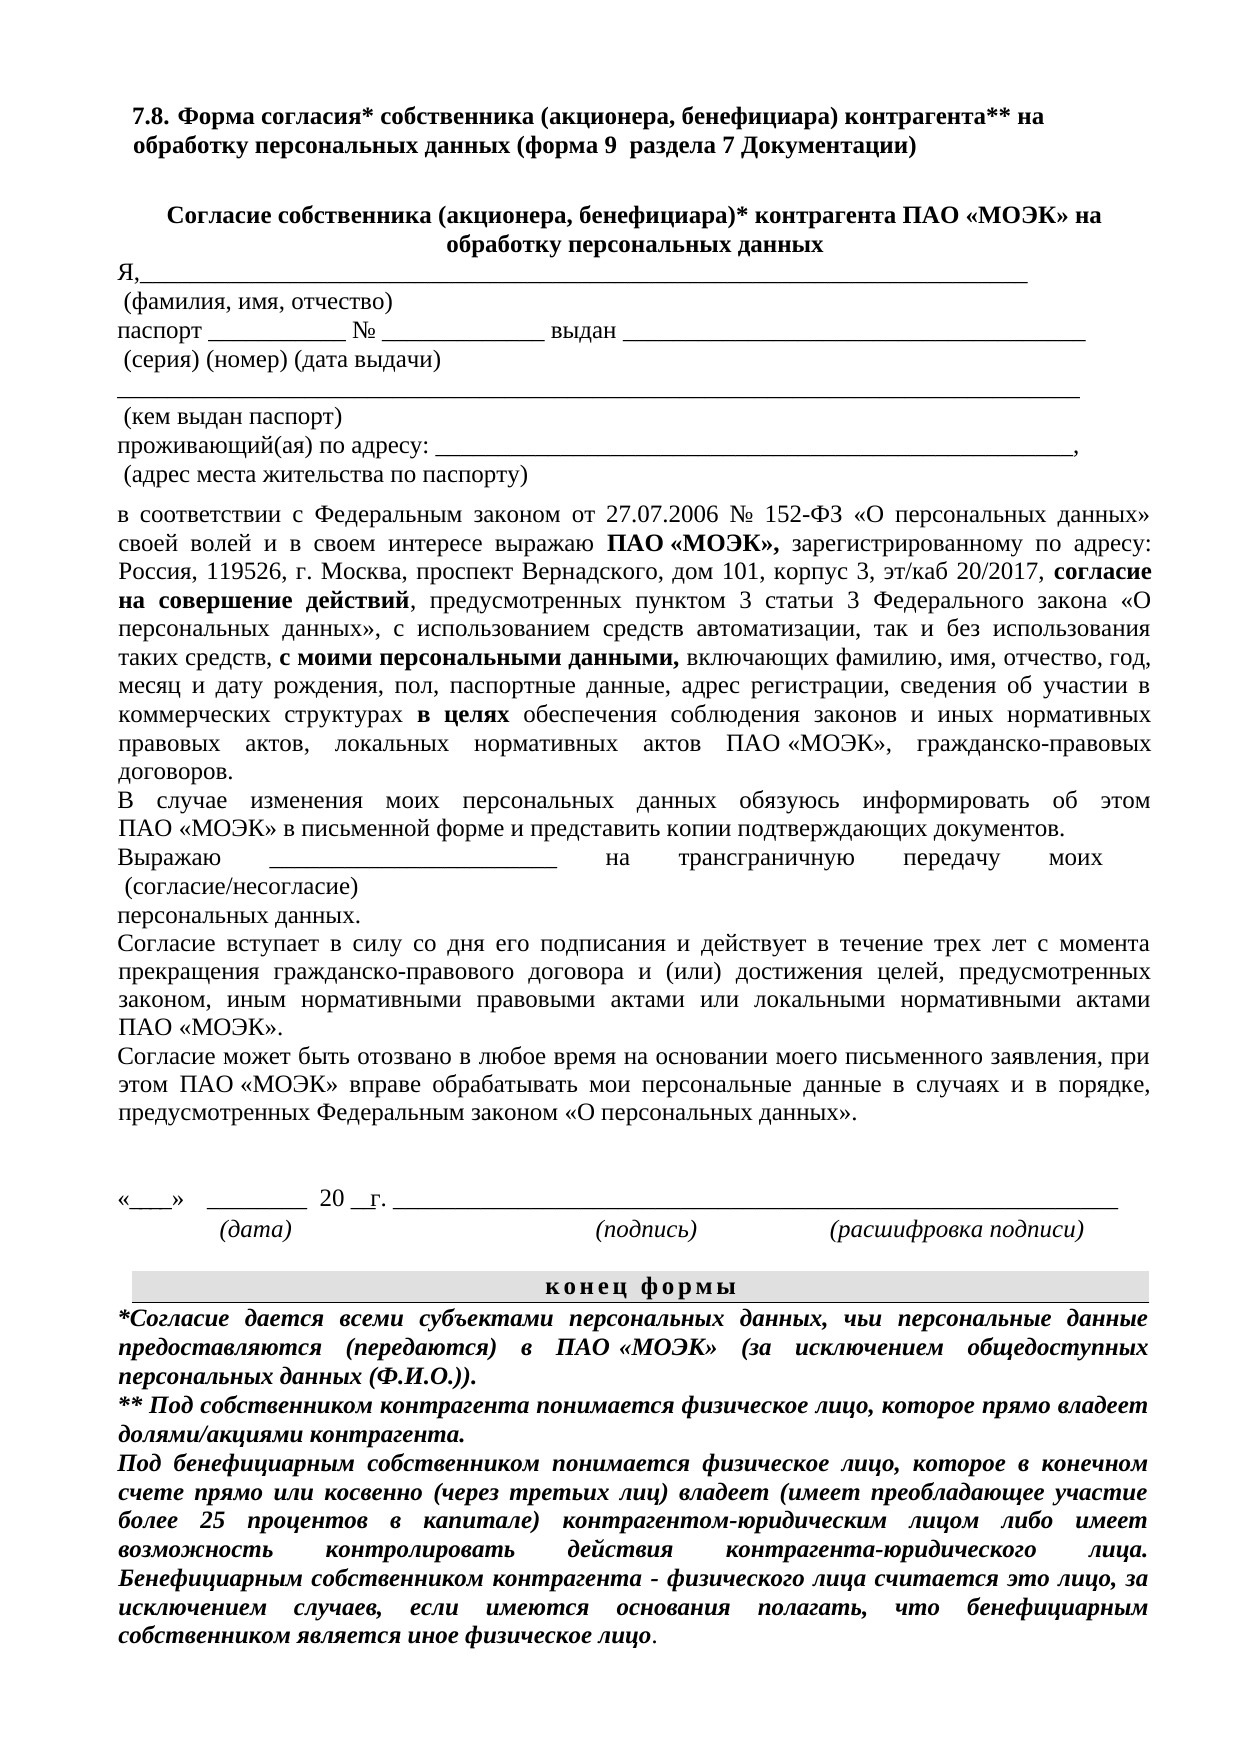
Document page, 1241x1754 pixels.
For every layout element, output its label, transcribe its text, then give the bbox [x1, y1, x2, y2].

text (фамилия, имя, отчество) [117, 286, 1152, 315]
text *Согласие дается всеми субъектами персональных данных, чьи персональные данные предоставляются (передаются) в ПАО «МОЭК» (за исключением общедоступных персональных данных (Ф.И.О.)). [117, 1303, 1152, 1389]
text Выражаю _______________________ на трансграничную передачу моих (согласие/несогласие) [117, 842, 1152, 900]
text В случае изменения моих персональных данных обязуюсь информировать об этом ПАО «МОЭК» в письменной форме и представить копии подтверждающих документов. [117, 785, 1152, 842]
text (адрес места жительства по паспорту) [117, 459, 1152, 487]
text Согласие собственника (акционера, бенефициара)* контрагента ПАО «МОЭК» на обработку персональных данных [117, 200, 1152, 257]
text « » ________ 20 _ г. __________________________________________________________ [117, 1183, 1152, 1212]
text в соответствии с Федеральным законом от 27.07.2006 № 152-ФЗ «О персональных данных» своей волей и в своем интересе выражаю ПАО «МОЭК», зарегистрированному по адресу: Россия, 119526, г. Москва, проспект Вернадского, дом 101, корпус 3, эт/каб 20/2017, согласие на совершение действий, предусмотренных пунктом 3 статьи 3 Федерального закона «О персональных данных», с использованием средств автоматизации, так и без использования таких средств, с моими персональными данными, включающих фамилию, имя, отчество, год, месяц и дату рождения, пол, паспортные данные, адрес регистрации, сведения об участии в коммерческих структурах в целях обеспечения соблюдения законов и иных нормативных правовых актов, локальных нормативных актов ПАО «МОЭК», гражданско-правовых договоров. [117, 500, 1152, 785]
text (кем выдан паспорт) [117, 401, 1152, 430]
text (дата) (подпись) (расшифровка подписи) [132, 1214, 1152, 1242]
text персональных данных. [117, 900, 1152, 929]
text Я,_______________________________________________________________________ [117, 257, 1152, 286]
text конец формы [132, 1271, 1149, 1302]
text проживающий(ая) по адресу: ___________________________________________________, [117, 430, 1152, 459]
text паспорт ___________ № _____________ выдан _____________________________________ [117, 315, 1152, 344]
text (серия) (номер) (дата выдачи) [117, 344, 1152, 372]
text ** Под собственником контрагента понимается физическое лицо, которое прямо владеет долями/акциями контрагента. [117, 1390, 1152, 1448]
list Форма согласия* собственника (акционера, бенефициара) контрагента** на обработку персональных данных (форма 9 раздела 7 Документации) [132, 101, 1152, 159]
text Под бенефициарным собственником понимается физическое лицо, которое в конечном счете прямо или косвенно (через третьих лиц) владеет (имеет преобладающее участие более 25 процентов в капитале) контрагентом-юридическим лицом либо имеет возможность контролировать действия контрагента-юридического лица. Бенефициарным собственником контрагента - физического лица считается это лицо, за исключением случаев, если имеются основания полагать, что бенефициарным собственником является иное физическое лицо. [117, 1448, 1152, 1649]
text Согласие может быть отозвано в любое время на основании моего письменного заявления, при этом ПАО «МОЭК» вправе обрабатывать мои персональные данные в случаях и в порядке, предусмотренных Федеральным законом «О персональных данных». [117, 1042, 1152, 1126]
text _____________________________________________________________________________ [117, 372, 1152, 401]
text Согласие вступает в силу со дня его подписания и действует в течение трех лет с момента прекращения гражданско-правового договора и (или) достижения целей, предусмотренных законом, иным нормативными правовыми актами или локальными нормативными актами ПАО «МОЭК». [117, 929, 1152, 1041]
